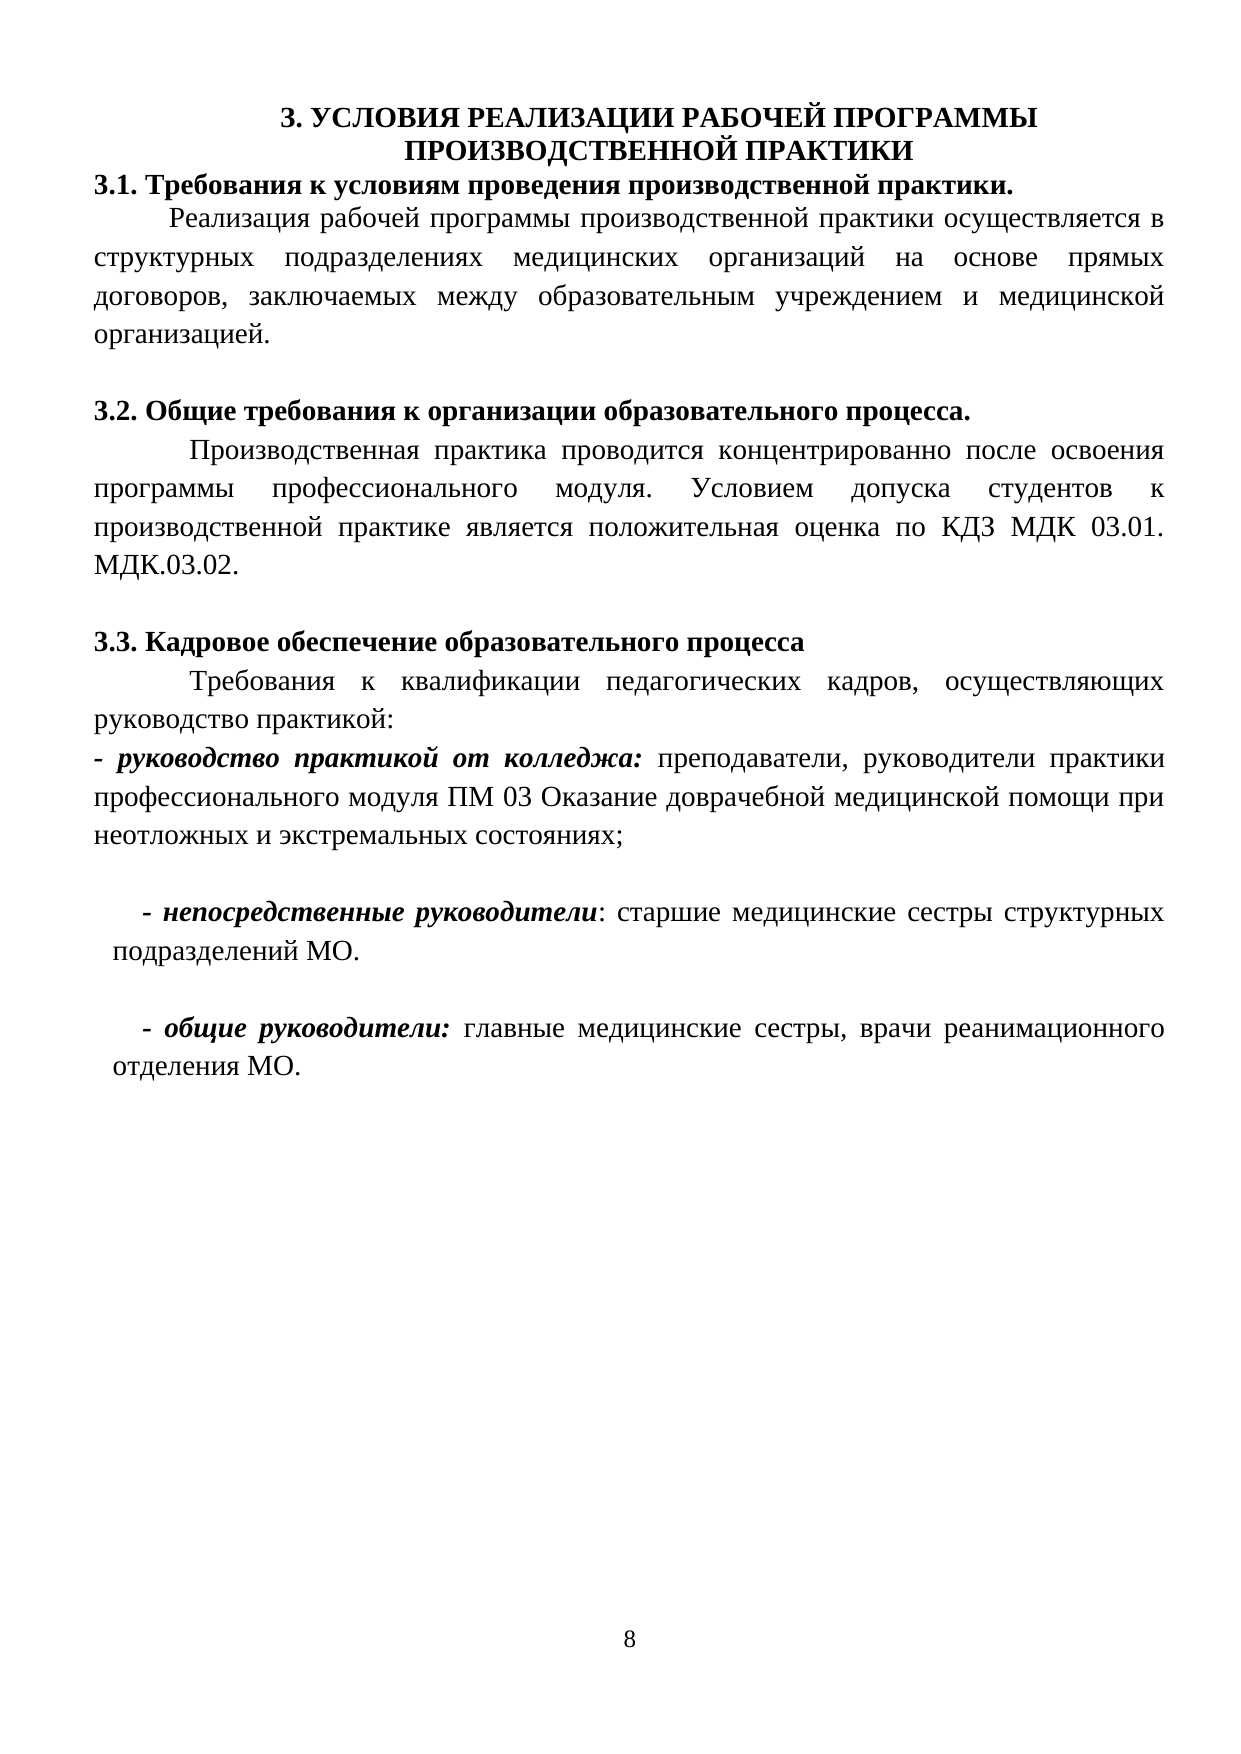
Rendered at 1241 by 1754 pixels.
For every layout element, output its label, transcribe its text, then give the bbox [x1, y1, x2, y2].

subtitle з. условия реализации рабочей программЫ производственной ПРАКТИКИ [153, 100, 1165, 167]
text Реализация рабочей программы производственной практики осуществляется в структурных подразделениях медицинских организаций на основе прямых договоров, заключаемых между образовательным учреждением и медицинской организацией. [94, 201, 1165, 350]
text Производственная практика проводится концентрированно после освоения программы профессионального модуля. Условием допуска студентов к производственной практике является положительная оценка по КДЗ МДК 03.01. МДК.03.02. [94, 432, 1165, 581]
text Требования к квалификации педагогических кадров, осуществляющих руководство практикой: [94, 663, 1165, 735]
text - общие руководители: главные медицинские сестры, врачи реанимационного отделения МО. [112, 1010, 1165, 1082]
text 3.3. Кадровое обеспечение образовательного процесса [94, 624, 1165, 658]
text - непосредственные руководители: старшие медицинские сестры структурных подразделений МО. [112, 894, 1165, 966]
subtitle 3.1. Требования к условиям проведения производственной практики. [94, 167, 1165, 201]
text - руководство практикой от колледжа: преподаватели, руководители практики профессионального модуля ПМ 03 Оказание доврачебной медицинской помощи при неотложных и экстремальных состояниях; [94, 740, 1165, 851]
text 3.2. Общие требования к организации образовательного процесса. [94, 393, 1165, 427]
